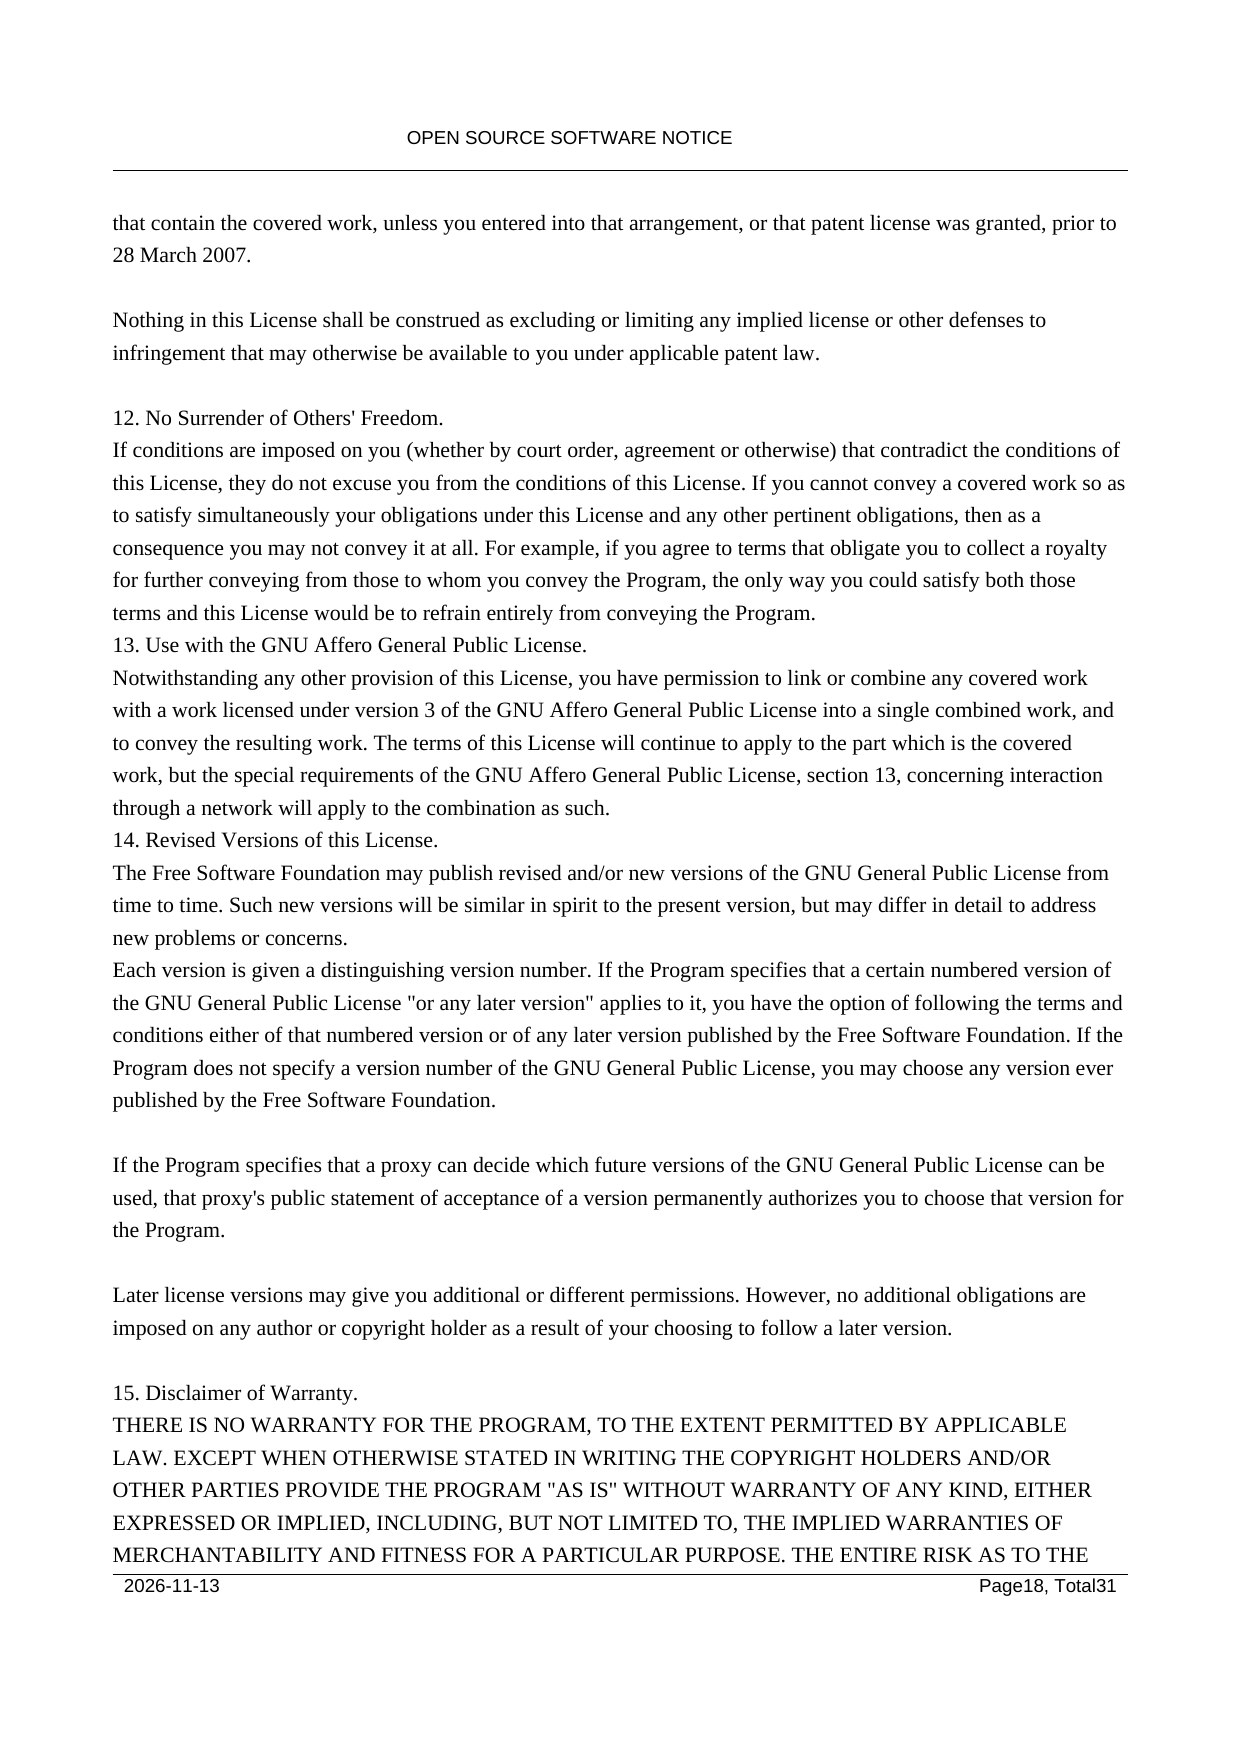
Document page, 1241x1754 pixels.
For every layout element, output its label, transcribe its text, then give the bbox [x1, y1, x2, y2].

text The Free Software Foundation may publish revised and/or new versions of the GNU General Public License from time to time. Such new versions will be similar in spirit to the present version, but may differ in detail to address new problems or concerns. [112, 856, 1128, 954]
text 13. Use with the GNU Affero General Public License. [112, 629, 1128, 661]
text If the Program specifies that a proxy can decide which future versions of the GNU General Public License can be used, that proxy's public statement of acceptance of a version permanently authorizes you to choose that version for the Program. [112, 1149, 1128, 1246]
text Later license versions may give you additional or different permissions. However, no additional obligations are imposed on any author or copyright holder as a result of your choosing to follow a later version. [112, 1279, 1128, 1344]
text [112, 1409, 1128, 1571]
text 12. No Surrender of Others' Freedom. [112, 401, 1128, 434]
text 14. Revised Versions of this License. [112, 824, 1128, 856]
text If conditions are imposed on you (whether by court order, agreement or otherwise) that contradict the conditions of this License, they do not excuse you from the conditions of this License. If you cannot convey a covered work so as to satisfy simultaneously your obligations under this License and any other pertinent obligations, then as a consequence you may not convey it at all. For example, if you agree to terms that obligate you to collect a royalty for further conveying from those to whom you convey the Program, the only way you could satisfy both those terms and this License would be to refrain entirely from conveying the Program. [112, 434, 1128, 629]
text Nothing in this License shall be construed as excluding or limiting any implied license or other defenses to infringement that may otherwise be available to you under applicable patent law. [112, 304, 1128, 369]
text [112, 206, 1128, 271]
text 15. Disclaimer of Warranty. [112, 1376, 1128, 1409]
text Notwithstanding any other provision of this License, you have permission to link or combine any covered work with a work licensed under version 3 of the GNU Affero General Public License into a single combined work, and to convey the resulting work. The terms of this License will continue to apply to the part which is the covered work, but the special requirements of the GNU Affero General Public License, section 13, concerning interaction through a network will apply to the combination as such. [112, 661, 1128, 824]
text Each version is given a distinguishing version number. If the Program specifies that a certain numbered version of the GNU General Public License "or any later version" applies to it, you have the option of following the terms and conditions either of that numbered version or of any later version published by the Free Software Foundation. If the Program does not specify a version number of the GNU General Public License, you may choose any version ever published by the Free Software Foundation. [112, 954, 1128, 1116]
